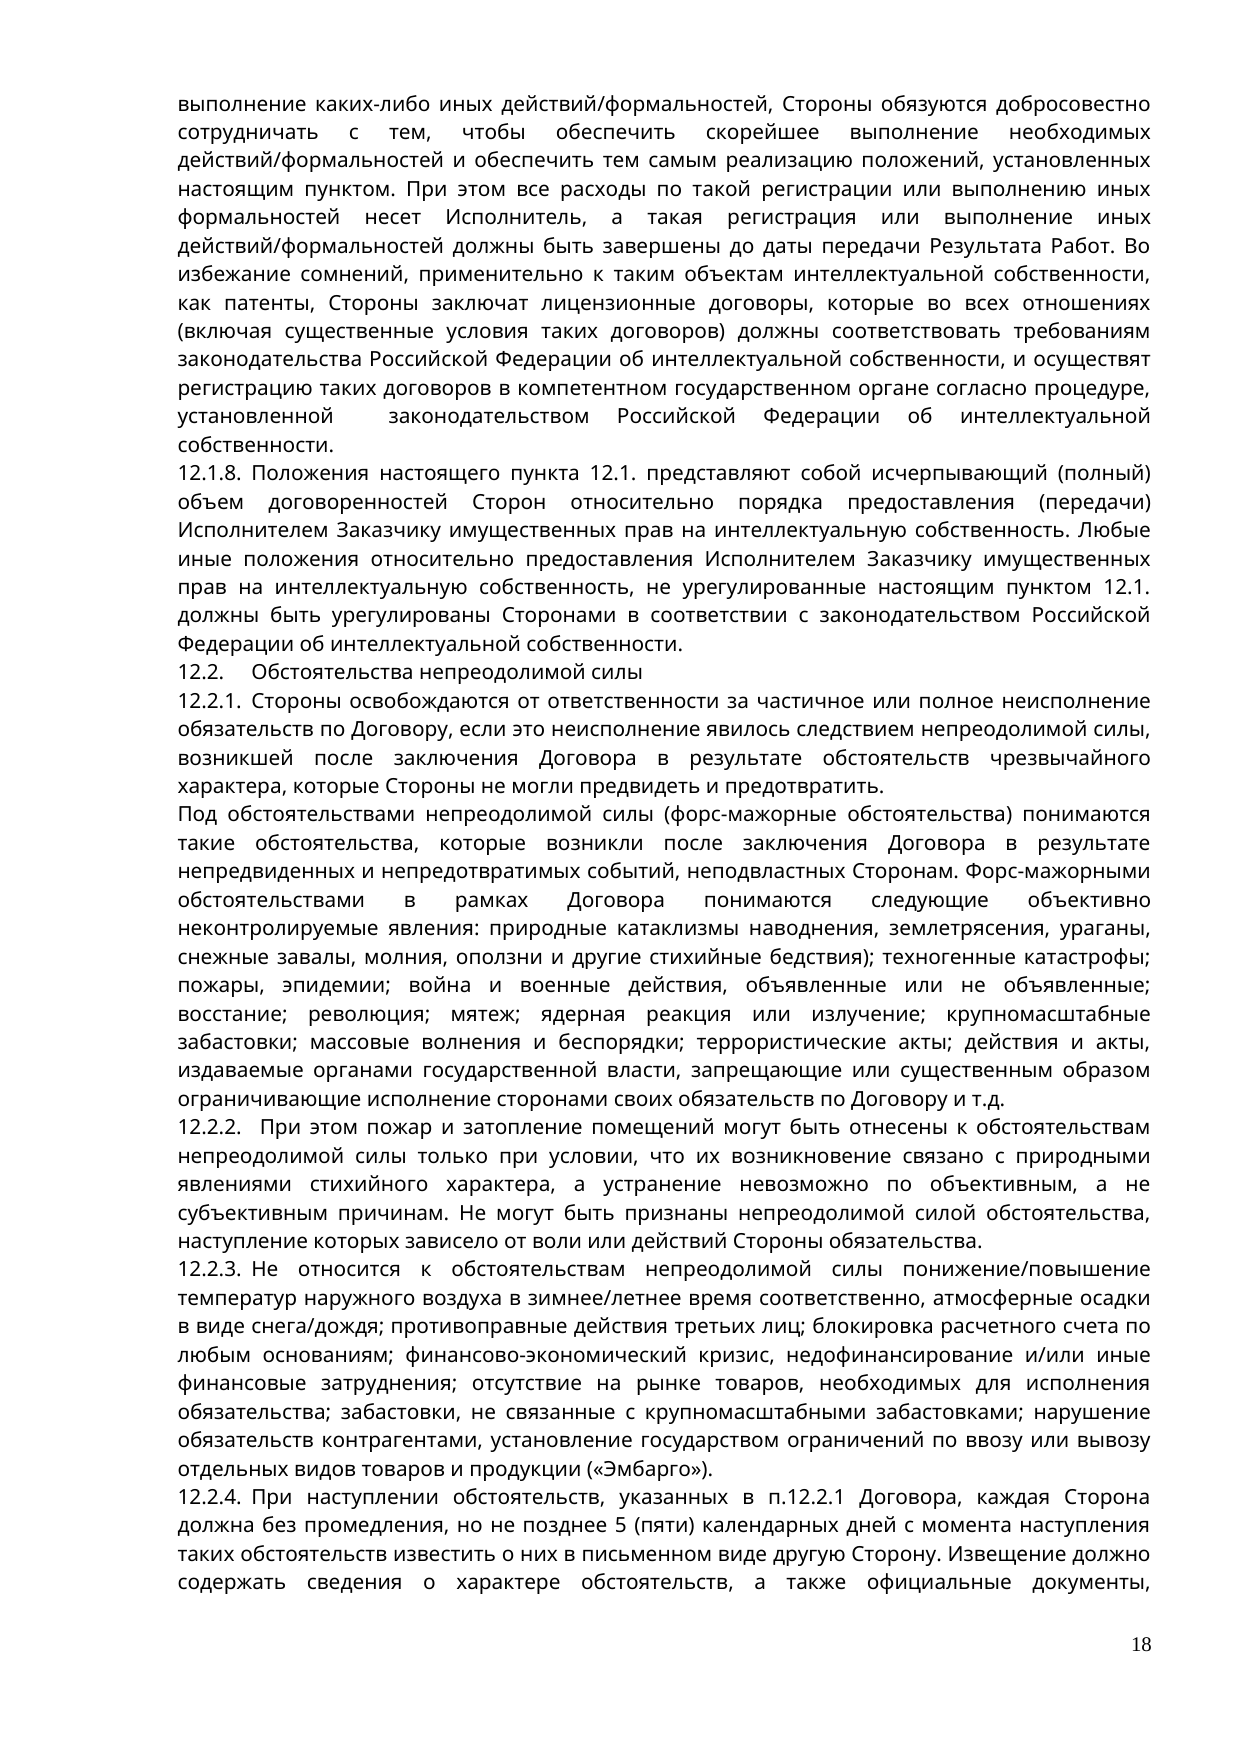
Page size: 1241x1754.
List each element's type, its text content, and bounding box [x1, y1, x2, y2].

list Не относится к обстоятельствам непреодолимой силы понижение/повышение температур наружного воздуха в зимнее/летнее время соответственно, атмосферные осадки в виде снега/дождя; противоправные действия третьих лиц; блокировка расчетного счета по любым основаниям; финансово-экономический кризис, недофинансирование и/или иные финансовые затруднения; отсутствие на рынке товаров, необходимых для исполнения обязательства; забастовки, не связанные с крупномасштабными забастовками; нарушение обязательств контрагентами, установление государством ограничений по ввозу или вывозу отдельных видов товаров и продукции («Эмбарго»). [177, 1254, 1152, 1482]
list Стороны освобождаются от ответственности за частичное или полное неисполнение обязательств по Договору, если это неисполнение явилось следствием непреодолимой силы, возникшей после заключения Договора в результате обстоятельств чрезвычайного характера, которые Стороны не могли предвидеть и предотвратить. [177, 686, 1152, 799]
list Положения настоящего пункта 12.1. представляют собой исчерпывающий (полный) объем договоренностей Сторон относительно порядка предоставления (передачи) Исполнителем Заказчику имущественных прав на интеллектуальную собственность. Любые иные положения относительно предоставления Исполнителем Заказчику имущественных прав на интеллектуальную собственность, не урегулированные настоящим пунктом 12.1. должны быть урегулированы Сторонами в соответствии с законодательством Российской Федерации об интеллектуальной собственности. [177, 458, 1152, 657]
text Под обстоятельствами непреодолимой силы (форс-мажорные обстоятельства) понимаются такие обстоятельства, которые возникли после заключения Договора в результате непредвиденных и непредотвратимых событий, неподвластных Сторонам. Форс-мажорными обстоятельствами в рамках Договора понимаются следующие объективно неконтролируемые явления: природные катаклизмы наводнения, землетрясения, ураганы, снежные завалы, молния, оползни и другие стихийные бедствия); техногенные катастрофы; пожары, эпидемии; война и военные действия, объявленные или не объявленные; восстание; революция; мятеж; ядерная реакция или излучение; крупномасштабные забастовки; массовые волнения и беспорядки; террористические акты; действия и акты, издаваемые органами государственной власти, запрещающие или существенным образом ограничивающие исполнение сторонами своих обязательств по Договору и т.д. [177, 799, 1152, 1112]
list Обстоятельства непреодолимой силы [177, 657, 1152, 686]
list При этом пожар и затопление помещений могут быть отнесены к обстоятельствам непреодолимой силы только при условии, что их возникновение связано с природными явлениями стихийного характера, а устранение невозможно по объективным, а не субъективным причинам. Не могут быть признаны непреодолимой силой обстоятельства, наступление которых зависело от воли или действий Стороны обязательства. [177, 1112, 1152, 1254]
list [177, 1482, 1152, 1596]
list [177, 89, 1152, 458]
